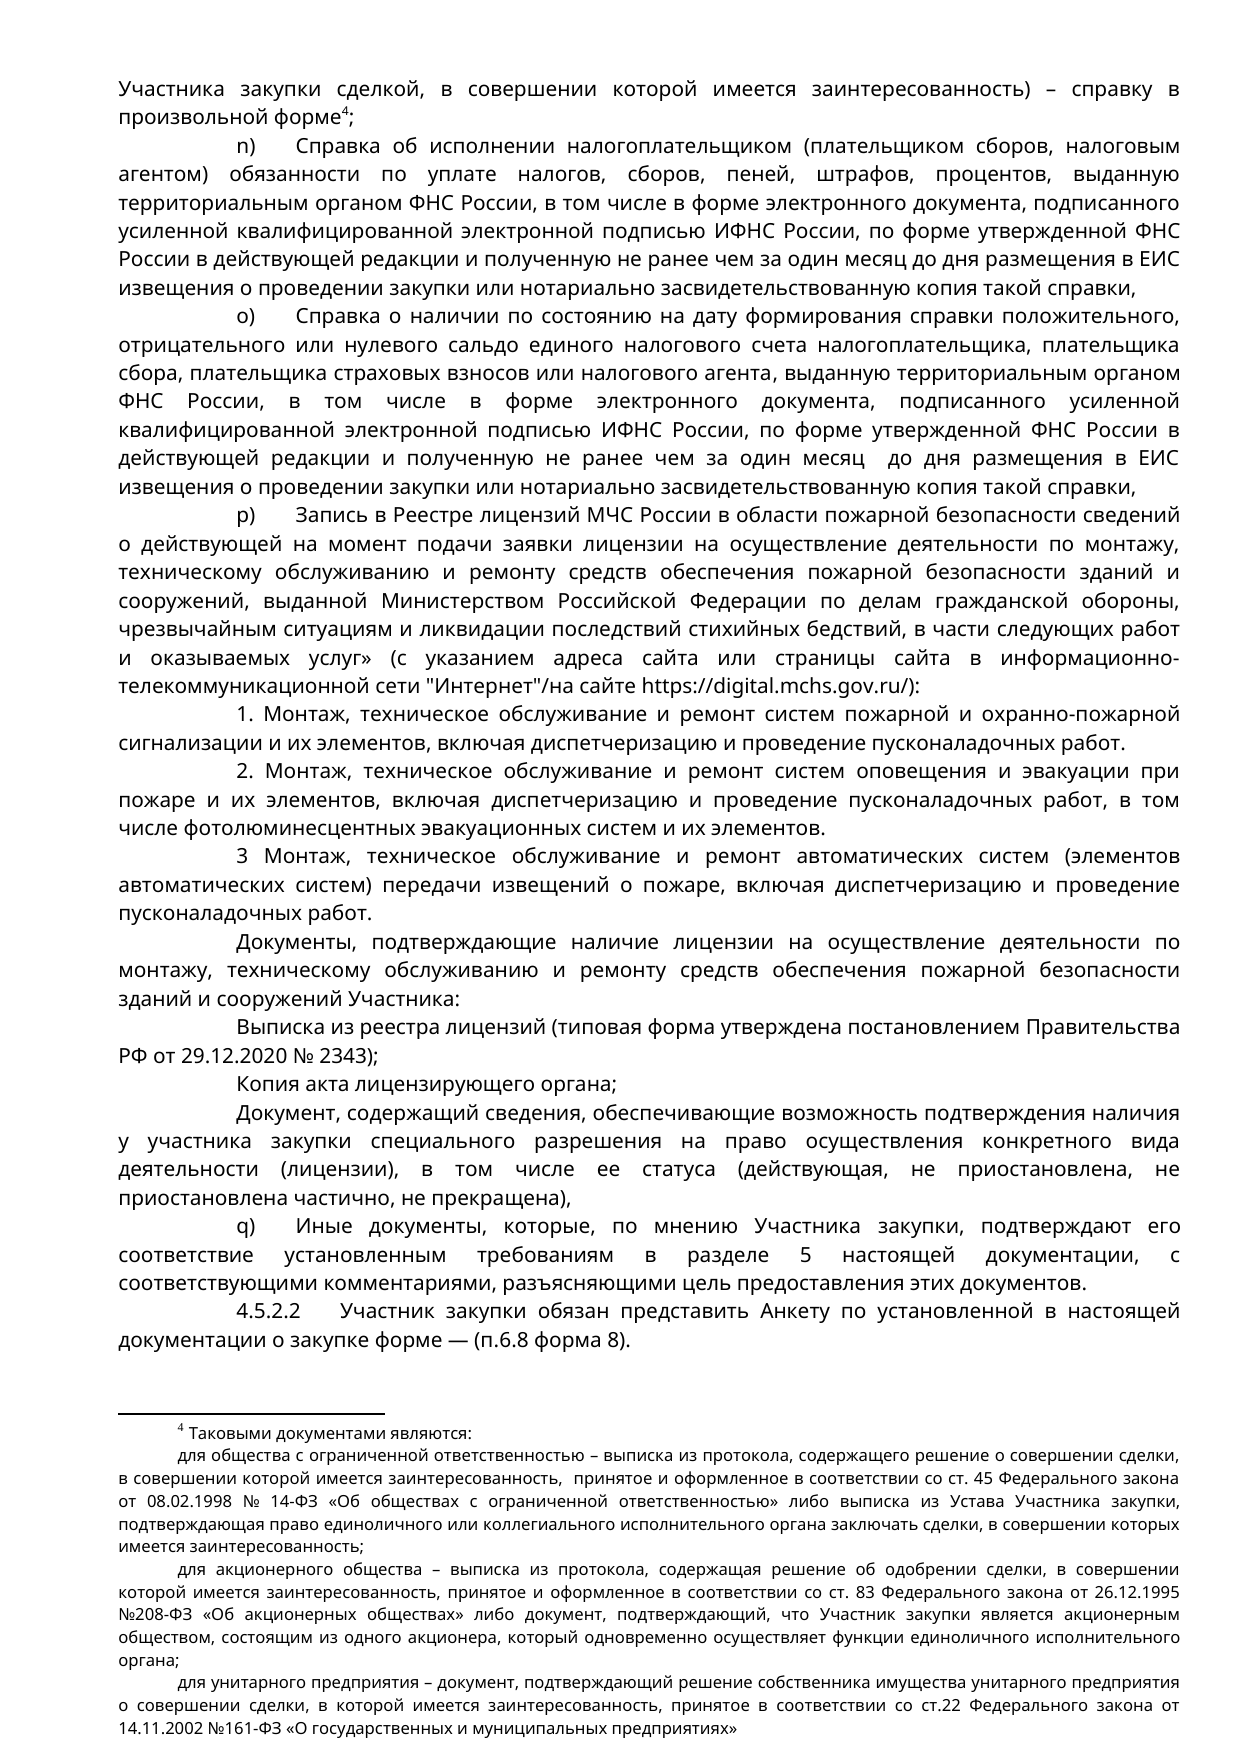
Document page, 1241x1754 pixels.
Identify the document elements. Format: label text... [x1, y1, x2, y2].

list Запись в Реестре лицензий МЧС России в области пожарной безопасности сведений о действующей на момент подачи заявки лицензии на осуществление деятельности по монтажу, техническому обслуживанию и ремонту средств обеспечения пожарной безопасности зданий и сооружений, выданной Министерством Российской Федерации по делам гражданской обороны, чрезвычайным ситуациям и ликвидации последствий стихийных бедствий, в части следующих работ и оказываемых услуг» (с указанием адреса сайта или страницы сайта в информационно-телекоммуникационной сети "Интернет"/на сайте https://digital.mchs.gov.ru/): [118, 500, 1181, 699]
list Участник закупки обязан представить Анкету по установленной в настоящей документации о закупке форме — (п.6.8 форма 8). [118, 1297, 1181, 1353]
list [118, 74, 1181, 131]
text Документы, подтверждающие наличие лицензии на осуществление деятельности по монтажу, техническому обслуживанию и ремонту средств обеспечения пожарной безопасности зданий и сооружений Участника: [118, 927, 1181, 1012]
text Выписка из реестра лицензий (типовая форма утверждена постановлением Правительства РФ от 29.12.2020 № 2343); [118, 1012, 1181, 1069]
list Иные документы, которые, по мнению Участника закупки, подтверждают его соответствие установленным требованиям в разделе 5 настоящей документации, с соответствующими комментариями, разъясняющими цель предоставления этих документов. [118, 1211, 1181, 1297]
text 1. Монтаж, техническое обслуживание и ремонт систем пожарной и охранно-пожарной сигнализации и их элементов, включая диспетчеризацию и проведение пусконаладочных работ. [118, 699, 1181, 756]
text Копия акта лицензирующего органа; [118, 1069, 1181, 1098]
text 2. Монтаж, техническое обслуживание и ремонт систем оповещения и эвакуации при пожаре и их элементов, включая диспетчеризацию и проведение пусконаладочных работ, в том числе фотолюминесцентных эвакуационных систем и их элементов. [118, 756, 1181, 842]
text 3 Монтаж, техническое обслуживание и ремонт автоматических систем (элементов автоматических систем) передачи извещений о пожаре, включая диспетчеризацию и проведение пусконаладочных работ. [118, 842, 1181, 927]
text Документ, содержащий сведения, обеспечивающие возможность подтверждения наличия у участника закупки специального разрешения на право осуществления конкретного вида деятельности (лицензии), в том числе ее статуса (действующая, не приостановлена, не приостановлена частично, не прекращена), [118, 1098, 1181, 1211]
list Справка об исполнении налогоплательщиком (плательщиком сборов, налоговым агентом) обязанности по уплате налогов, сборов, пеней, штрафов, процентов, выданную территориальным органом ФНС России, в том числе в форме электронного документа, подписанного усиленной квалифицированной электронной подписью ИФНС России, по форме утвержденной ФНС России в действующей редакции и полученную не ранее чем за один месяц до дня размещения в ЕИС извещения о проведении закупки или нотариально засвидетельствованную копия такой справки, [118, 131, 1181, 301]
list Справка о наличии по состоянию на дату формирования справки положительного, отрицательного или нулевого сальдо единого налогового счета налогоплательщика, плательщика сбора, плательщика страховых взносов или налогового агента, выданную территориальным органом ФНС России, в том числе в форме электронного документа, подписанного усиленной квалифицированной электронной подписью ИФНС России, по форме утвержденной ФНС России в действующей редакции и полученную не ранее чем за один месяц до дня размещения в ЕИС извещения о проведении закупки или нотариально засвидетельствованную копия такой справки, [118, 301, 1181, 500]
